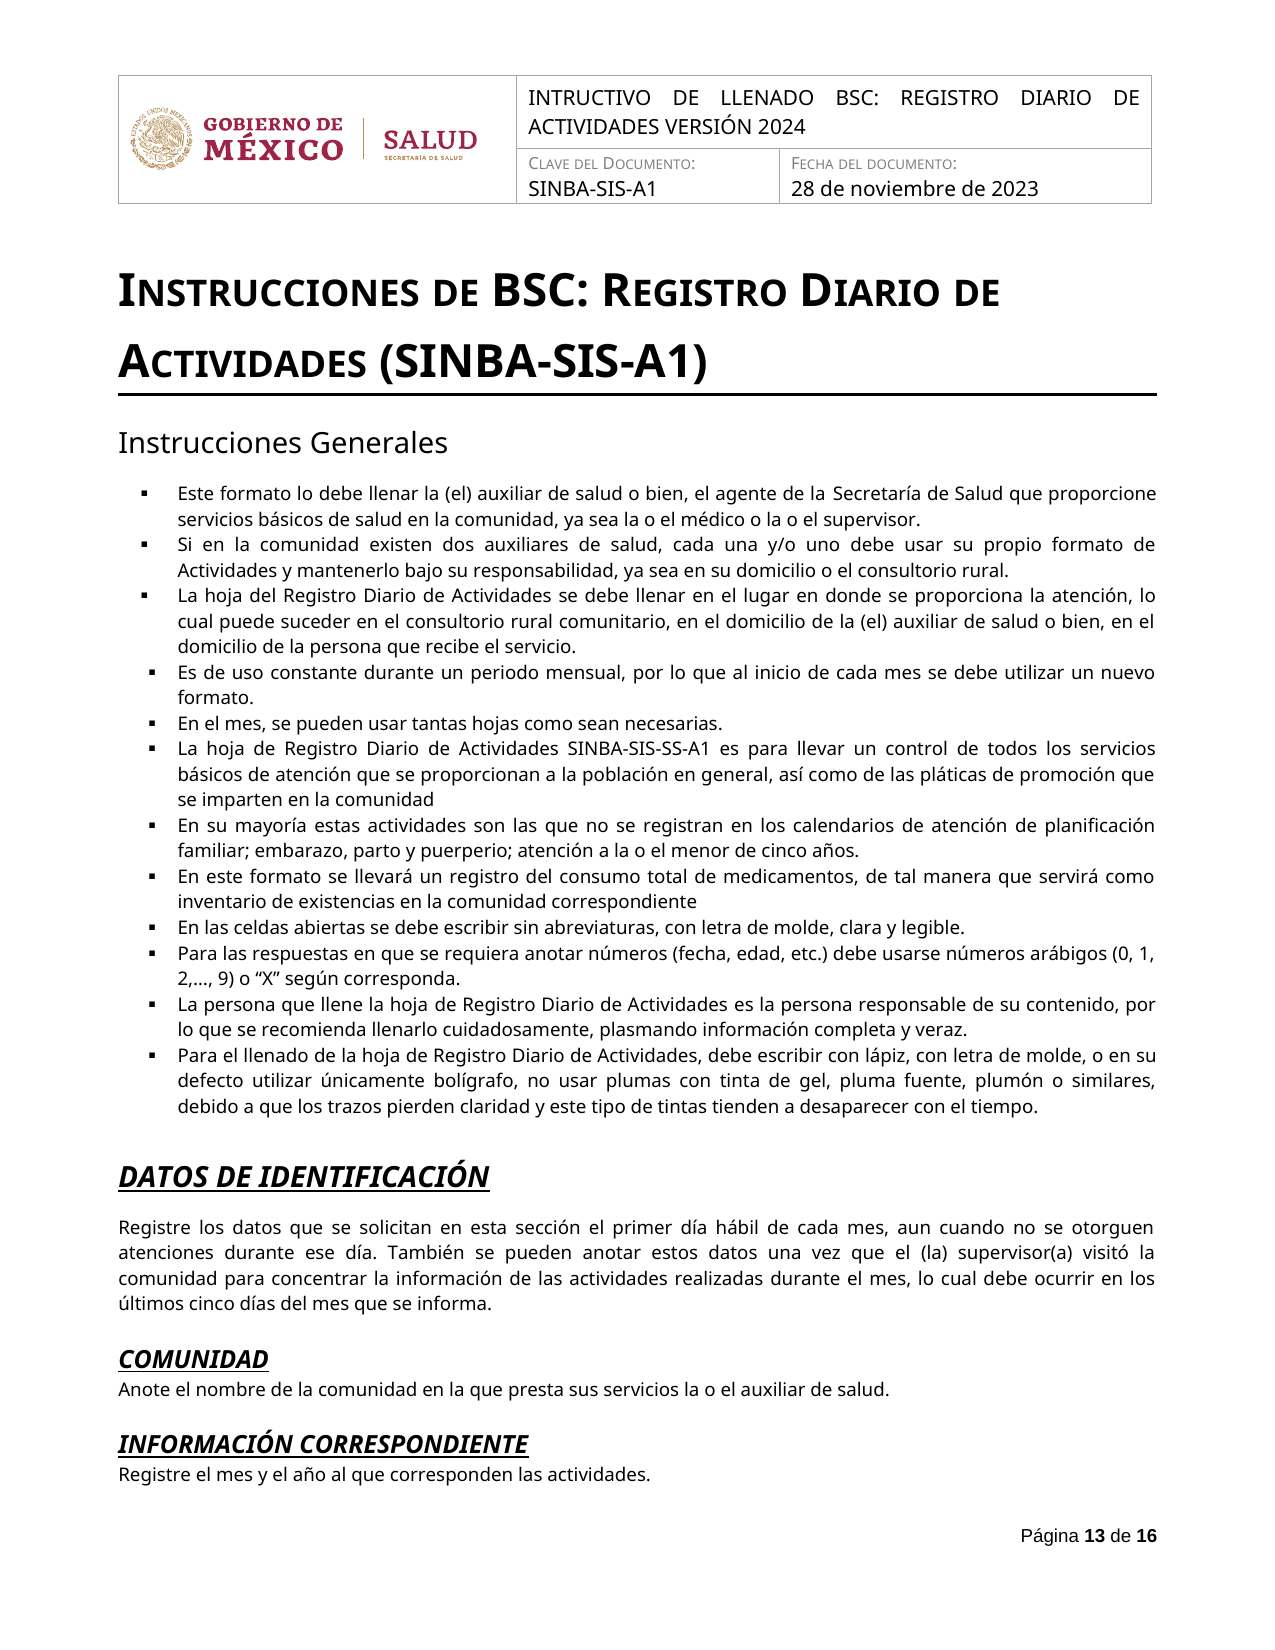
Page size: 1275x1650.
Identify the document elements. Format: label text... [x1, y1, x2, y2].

list En las celdas abiertas se debe escribir sin abreviaturas, con letra de molde, clara y legible. [148, 914, 1157, 940]
subtitle Instrucciones de BSC: Registro Diario de Actividades (SINBA-SIS-A1) [118, 257, 1157, 393]
list En su mayoría estas actividades son las que no se registran en los calendarios de atención de planificación familiar; embarazo, parto y puerperio; atención a la o el menor de cinco años. [148, 812, 1157, 863]
list En este formato se llevará un registro del consumo total de medicamentos, de tal manera que servirá como inventario de existencias en la comunidad correspondiente [148, 863, 1157, 914]
list Es de uso constante durante un periodo mensual, por lo que al inicio de cada mes se debe utilizar un nuevo formato. [148, 659, 1157, 710]
text Anote el nombre de la comunidad en la que presta sus servicios la o el auxiliar de salud. [118, 1376, 1157, 1401]
list Para las respuestas en que se requiera anotar números (fecha, edad, etc.) debe usarse números arábigos (0, 1, 2,…, 9) o “X” según corresponda. [148, 940, 1157, 991]
list En el mes, se pueden usar tantas hojas como sean necesarias. [148, 710, 1157, 736]
subtitle Instrucciones Generales [118, 422, 1157, 462]
text COMUNIDAD [118, 1342, 1157, 1376]
list La hoja del Registro Diario de Actividades se debe llenar en el lugar en donde se proporciona la atención, lo cual puede suceder en el consultorio rural comunitario, en el domicilio de la (el) auxiliar de salud o bien, en el domicilio de la persona que recibe el servicio. [140, 583, 1157, 659]
text Registre los datos que se solicitan en esta sección el primer día hábil de cada mes, aun cuando no se otorguen atenciones durante ese día. También se pueden anotar estos datos una vez que el (la) supervisor(a) visitó la comunidad para concentrar la información de las actividades realizadas durante el mes, lo cual debe ocurrir en los últimos cinco días del mes que se informa. [118, 1214, 1157, 1316]
list Si en la comunidad existen dos auxiliares de salud, cada una y/o uno debe usar su propio formato de Actividades y mantenerlo bajo su responsabilidad, ya sea en su domicilio o el consultorio rural. [140, 532, 1157, 583]
list Para el llenado de la hoja de Registro Diario de Actividades, debe escribir con lápiz, con letra de molde, o en su defecto utilizar únicamente bolígrafo, no usar plumas con tinta de gel, pluma fuente, plumón o similares, debido a que los trazos pierden claridad y este tipo de tintas tienden a desaparecer con el tiempo. [148, 1042, 1157, 1118]
list La persona que llene la hoja de Registro Diario de Actividades es la persona responsable de su contenido, por lo que se recomienda llenarlo cuidadosamente, plasmando información completa y veraz. [148, 991, 1157, 1042]
list La hoja de Registro Diario de Actividades SINBA-SIS-SS-A1 es para llevar un control de todos los servicios básicos de atención que se proporcionan a la población en general, así como de las pláticas de promoción que se imparten en la comunidad [148, 736, 1157, 812]
text INFORMACIÓN CORRESPONDIENTE [118, 1427, 1157, 1461]
text Registre el mes y el año al que corresponden las actividades. [118, 1461, 1157, 1486]
subtitle DATOS DE IDENTIFICACIÓN [118, 1156, 1157, 1196]
list Este formato lo debe llenar la (el) auxiliar de salud o bien, el agente de la Secretaría de Salud que proporcione servicios básicos de salud en la comunidad, ya sea la o el médico o la o el supervisor. [140, 481, 1157, 532]
